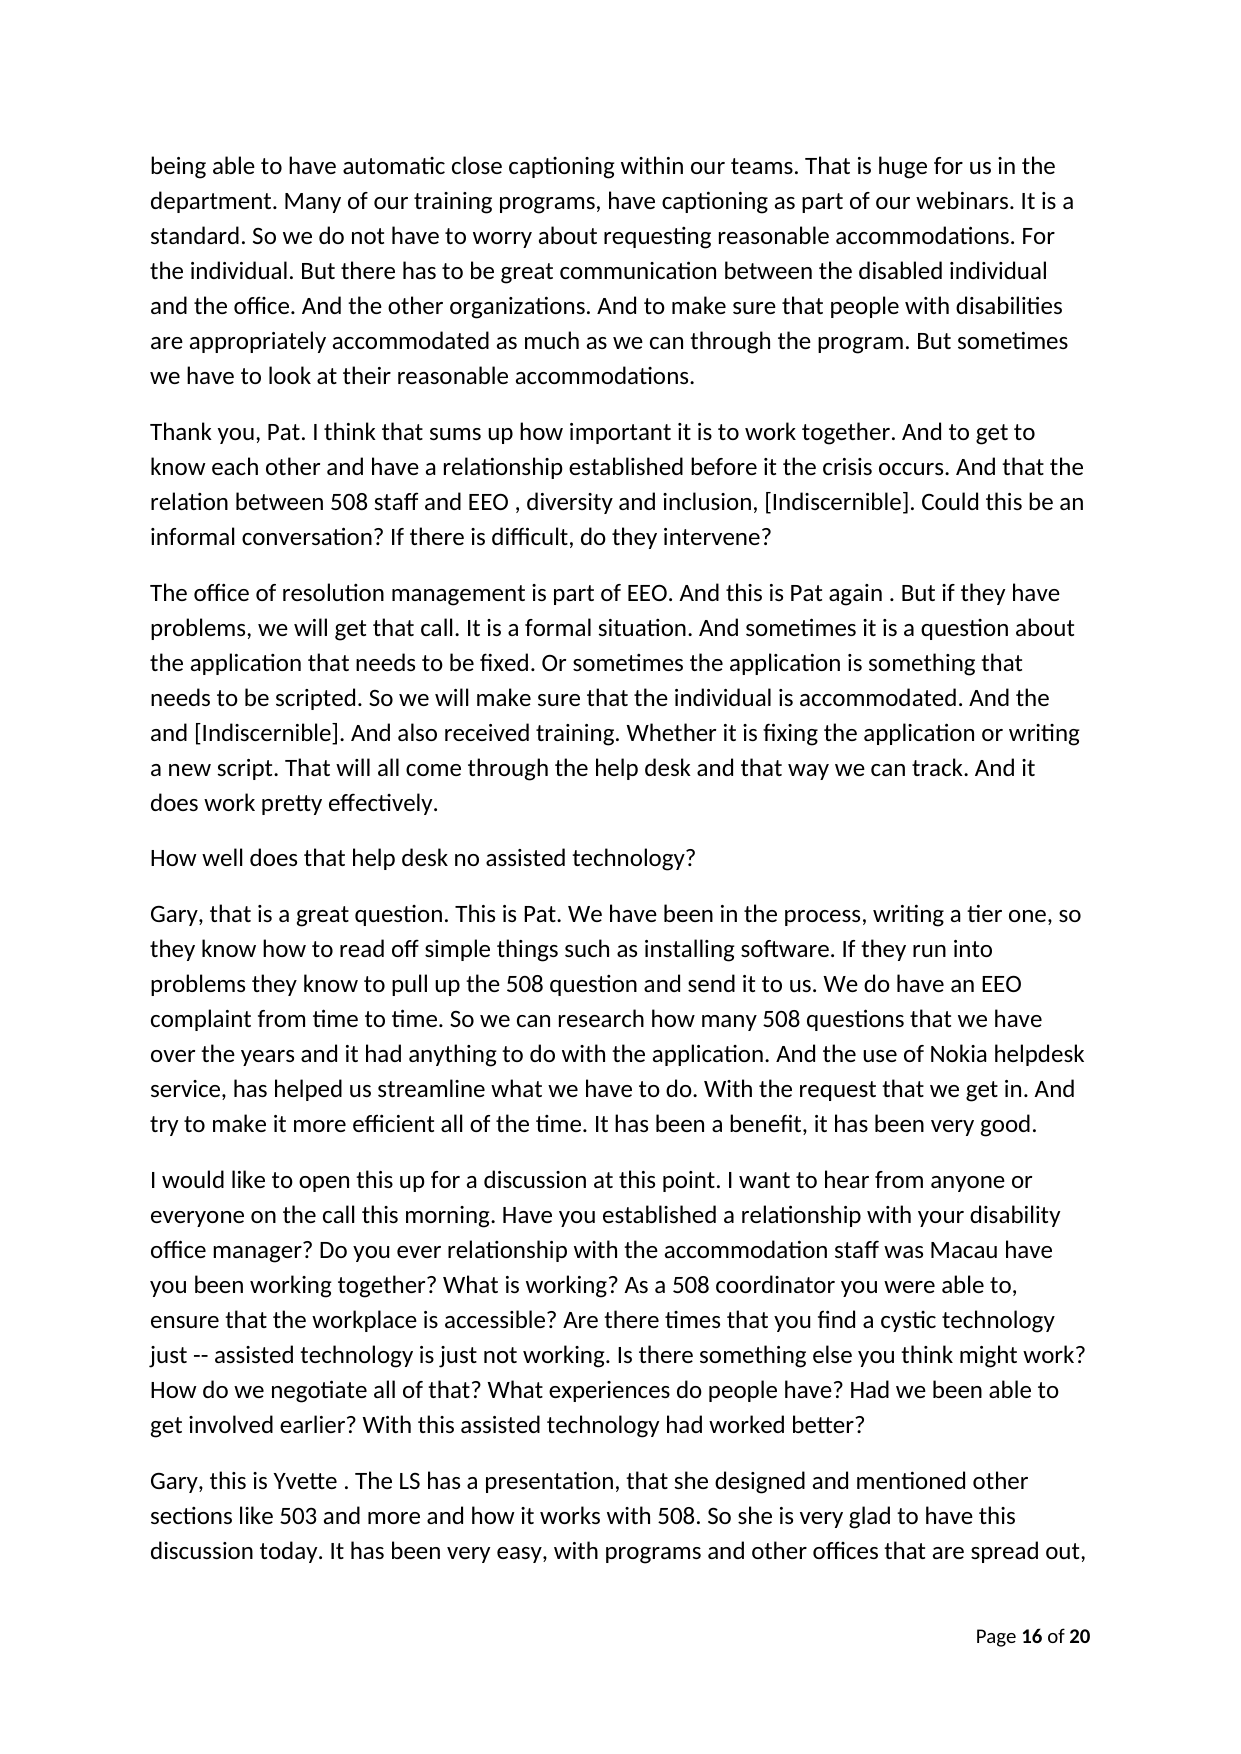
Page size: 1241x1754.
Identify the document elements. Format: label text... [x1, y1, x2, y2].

text How well does that help desk no assisted technology? [150, 842, 1090, 873]
text I would like to open this up for a discussion at this point. I want to hear from anyone or everyone on the call this morning. Have you established a relationship with your disability office manager? Do you ever relationship with the accommodation staff was Macau have you been working together? What is working? As a 508 coordinator you were able to, ensure that the workplace is accessible? Are there times that you find a cystic technology just -- assisted technology is just not working. Is there something else you think might work? How do we negotiate all of that? What experiences do people have? Had we been able to get involved earlier? With this assisted technology had worked better? [150, 1164, 1090, 1440]
text The office of resolution management is part of EEO. And this is Pat again . But if they have problems, we will get that call. It is a formal situation. And sometimes it is a question about the application that needs to be fixed. Or sometimes the application is something that needs to be scripted. So we will make sure that the individual is accommodated. And the and [Indiscernible]. And also received training. Whether it is fixing the application or writing a new script. That will all come through the help desk and that way we can track. And it does work pretty effectively. [150, 577, 1090, 817]
text Gary, that is a great question. This is Pat. We have been in the process, writing a tier one, so they know how to read off simple things such as installing software. If they run into problems they know to pull up the 508 question and send it to us. We do have an EEO complaint from time to time. So we can research how many 508 questions that we have over the years and it had anything to do with the application. And the use of Nokia helpdesk service, has helped us streamline what we have to do. With the request that we get in. And try to make it more efficient all of the time. It has been a benefit, it has been very good. [150, 898, 1090, 1139]
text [150, 1465, 1090, 1566]
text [150, 150, 1090, 391]
text Thank you, Pat. I think that sums up how important it is to work together. And to get to know each other and have a relationship established before it the crisis occurs. And that the relation between 508 staff and EEO , diversity and inclusion, [Indiscernible]. Could this be an informal conversation? If there is difficult, do they intervene? [150, 416, 1090, 551]
